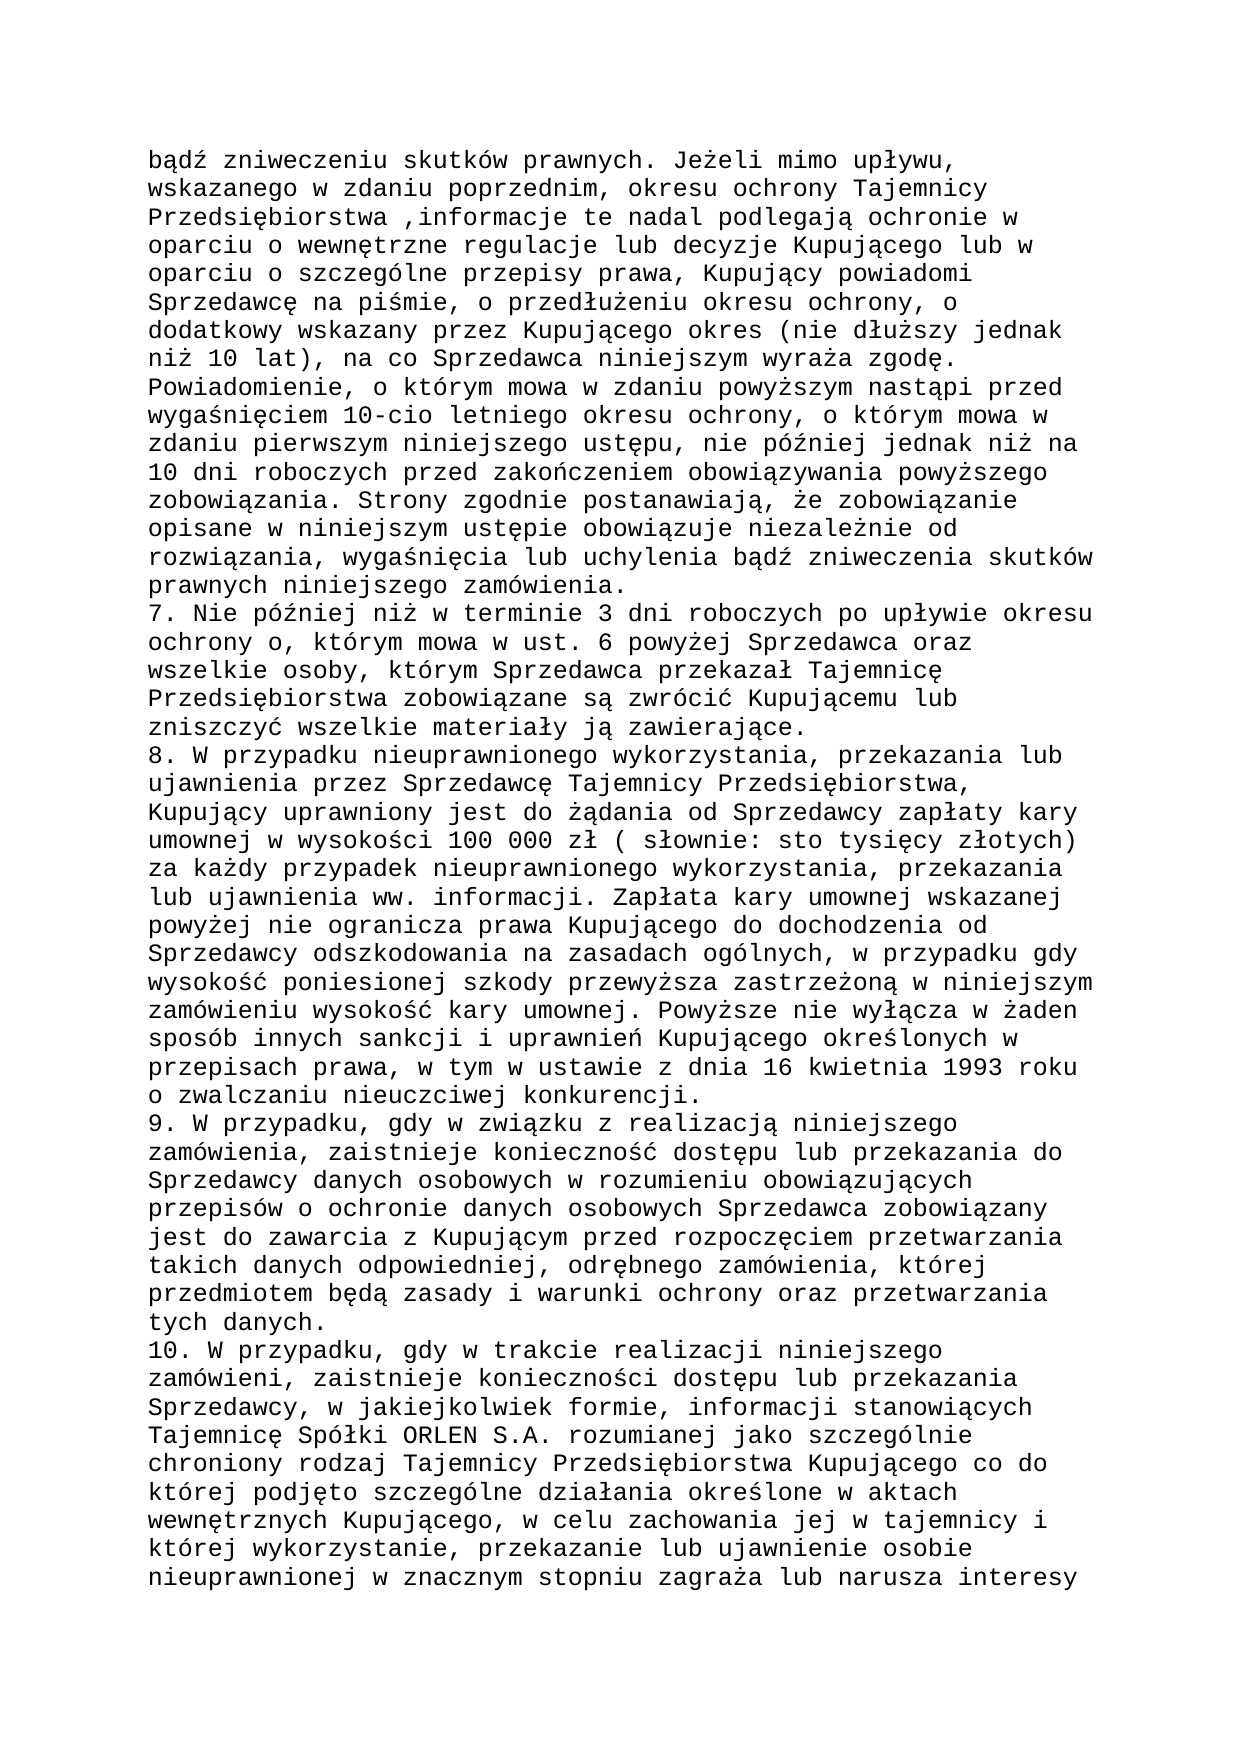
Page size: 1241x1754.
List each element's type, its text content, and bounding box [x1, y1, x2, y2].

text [148, 148, 1093, 601]
text 7. Nie później niż w terminie 3 dni roboczych po upływie okresu ochrony o, którym mowa w ust. 6 powyżej Sprzedawca oraz wszelkie osoby, którym Sprzedawca przekazał Tajemnicę Przedsiębiorstwa zobowiązane są zwrócić Kupującemu lub zniszczyć wszelkie materiały ją zawierające. [148, 601, 1093, 743]
text 9. W przypadku, gdy w związku z realizacją niniejszego zamówienia, zaistnieje konieczność dostępu lub przekazania do Sprzedawcy danych osobowych w rozumieniu obowiązujących przepisów o ochronie danych osobowych Sprzedawca zobowiązany jest do zawarcia z Kupującym przed rozpoczęciem przetwarzania takich danych odpowiedniej, odrębnego zamówienia, której przedmiotem będą zasady i warunki ochrony oraz przetwarzania tych danych. [148, 1111, 1093, 1338]
text 8. W przypadku nieuprawnionego wykorzystania, przekazania lub ujawnienia przez Sprzedawcę Tajemnicy Przedsiębiorstwa, Kupujący uprawniony jest do żądania od Sprzedawcy zapłaty kary umownej w wysokości 100 000 zł ( słownie: sto tysięcy złotych) za każdy przypadek nieuprawnionego wykorzystania, przekazania lub ujawnienia ww. informacji. Zapłata kary umownej wskazanej powyżej nie ogranicza prawa Kupującego do dochodzenia od Sprzedawcy odszkodowania na zasadach ogólnych, w przypadku gdy wysokość poniesionej szkody przewyższa zastrzeżoną w niniejszym zamówieniu wysokość kary umownej. Powyższe nie wyłącza w żaden sposób innych sankcji i uprawnień Kupującego określonych w przepisach prawa, w tym w ustawie z dnia 16 kwietnia 1993 roku o zwalczaniu nieuczciwej konkurencji. [148, 743, 1093, 1111]
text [148, 1338, 1093, 1593]
